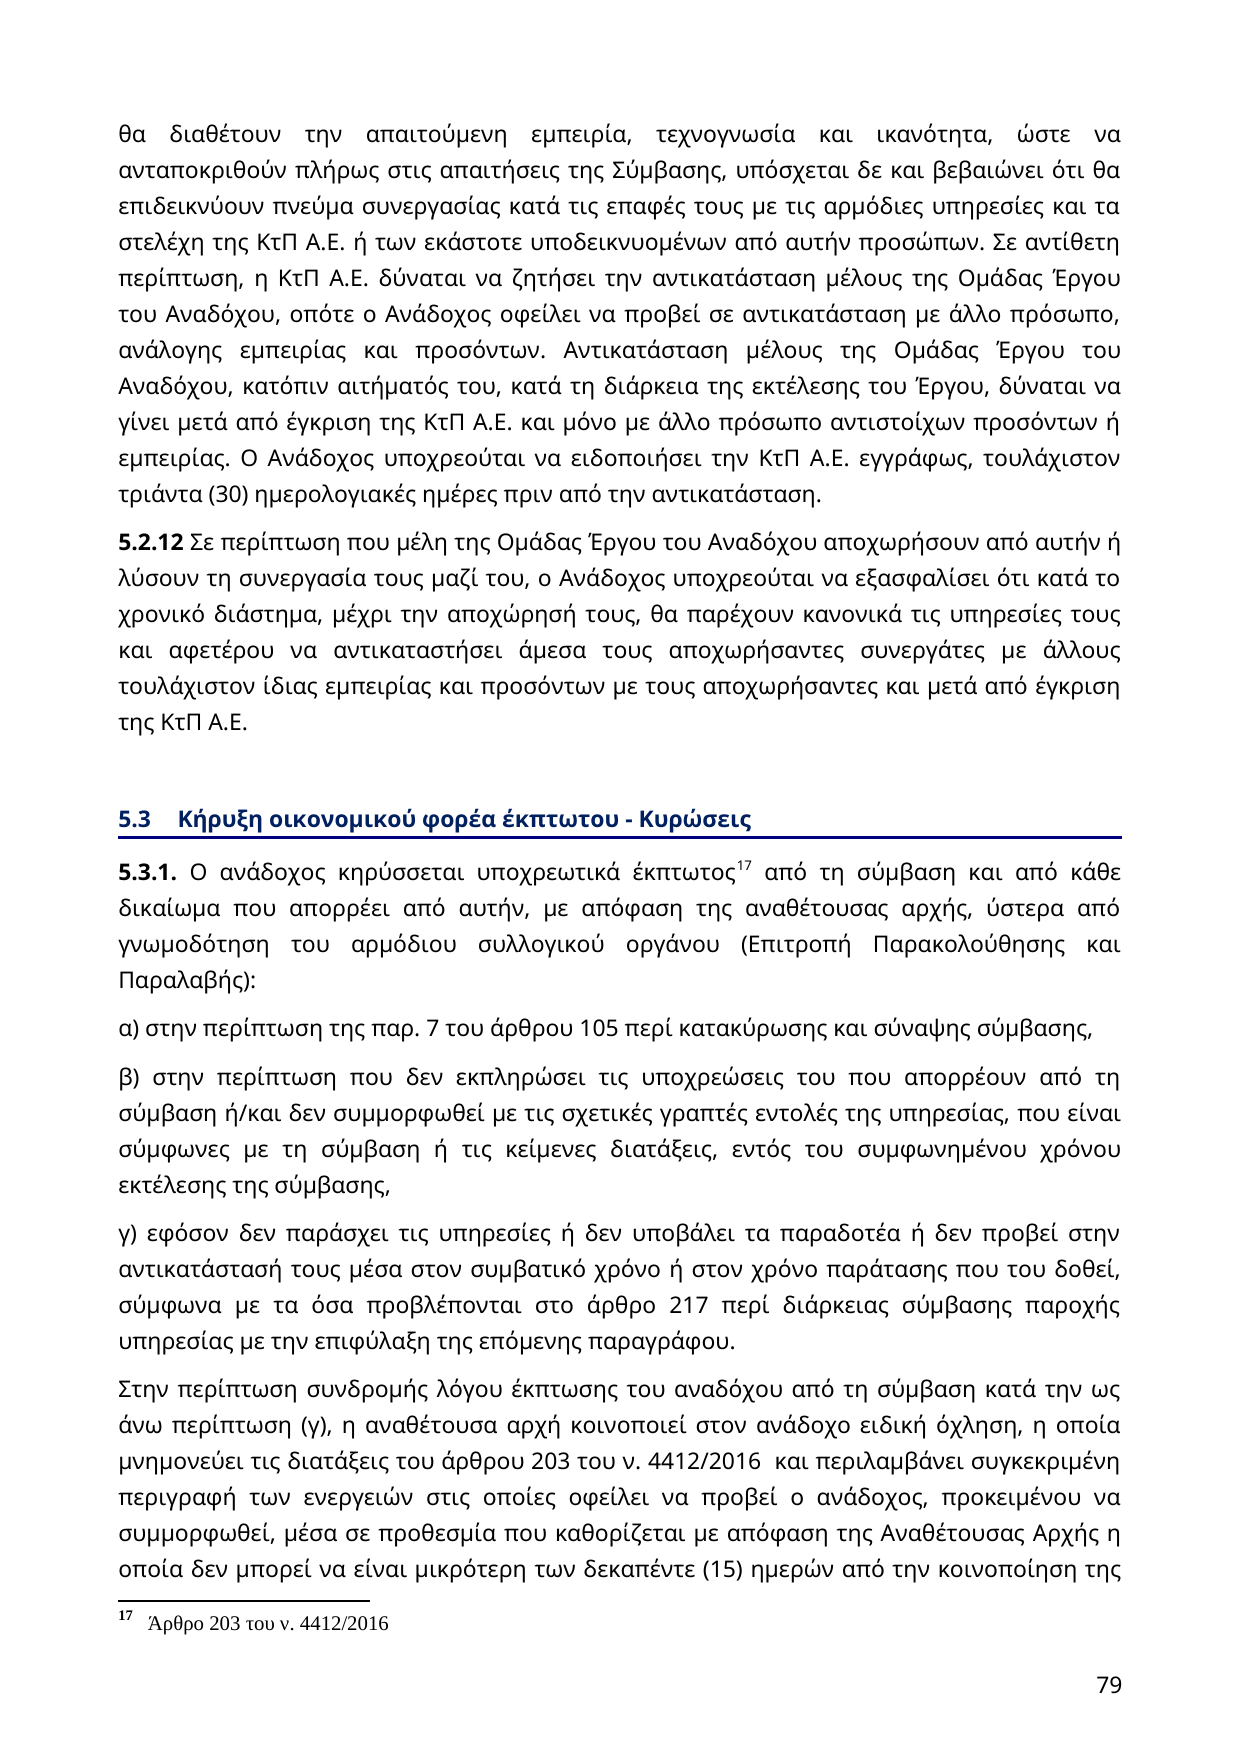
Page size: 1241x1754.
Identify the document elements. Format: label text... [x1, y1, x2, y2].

text β) στην περίπτωση που δεν εκπληρώσει τις υποχρεώσεις του που απορρέουν από τη σύμβαση ή/και δεν συμμορφωθεί με τις σχετικές γραπτές εντολές της υπηρεσίας, που είναι σύμφωνες με τη σύμβαση ή τις κείμενες διατάξεις, εντός του συμφωνημένου χρόνου εκτέλεσης της σύμβασης, [118, 1061, 1122, 1200]
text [118, 1373, 1122, 1584]
text 5.2.12 Σε περίπτωση που μέλη της Ομάδας Έργου του Αναδόχου αποχωρήσουν από αυτήν ή λύσουν τη συνεργασία τους μαζί του, ο Ανάδοχος υποχρεούται να εξασφαλίσει ότι κατά το χρονικό διάστημα, μέχρι την αποχώρησή τους, θα παρέχουν κανονικά τις υπηρεσίες τους και αφετέρου να αντικαταστήσει άμεσα τους αποχωρήσαντες συνεργάτες με άλλους τουλάχιστον ίδιας εμπειρίας και προσόντων με τους αποχωρήσαντες και μετά από έγκριση της ΚτΠ Α.Ε. [118, 526, 1122, 737]
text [118, 118, 1122, 509]
subtitle Κήρυξη οικονομικού φορέα έκπτωτου - Κυρώσεις [118, 802, 1122, 836]
text 5.3.1. Ο ανάδοχος κηρύσσεται υποχρεωτικά έκπτωτος από τη σύμβαση και από κάθε δικαίωμα που απορρέει από αυτήν, με απόφαση της αναθέτουσας αρχής, ύστερα από γνωμοδότηση του αρμόδιου συλλογικού οργάνου (Επιτροπή Παρακολούθησης και Παραλαβής): [118, 856, 1122, 995]
text α) στην περίπτωση της παρ. 7 του άρθρου 105 περί κατακύρωσης και σύναψης σύμβασης, [118, 1012, 1122, 1044]
text γ) εφόσον δεν παράσχει τις υπηρεσίες ή δεν υποβάλει τα παραδοτέα ή δεν προβεί στην αντικατάστασή τους μέσα στον συμβατικό χρόνο ή στον χρόνο παράτασης που του δοθεί, σύμφωνα με τα όσα προβλέπονται στο άρθρο 217 περί διάρκειας σύμβασης παροχής υπηρεσίας με την επιφύλαξη της επόμενης παραγράφου. [118, 1217, 1122, 1356]
